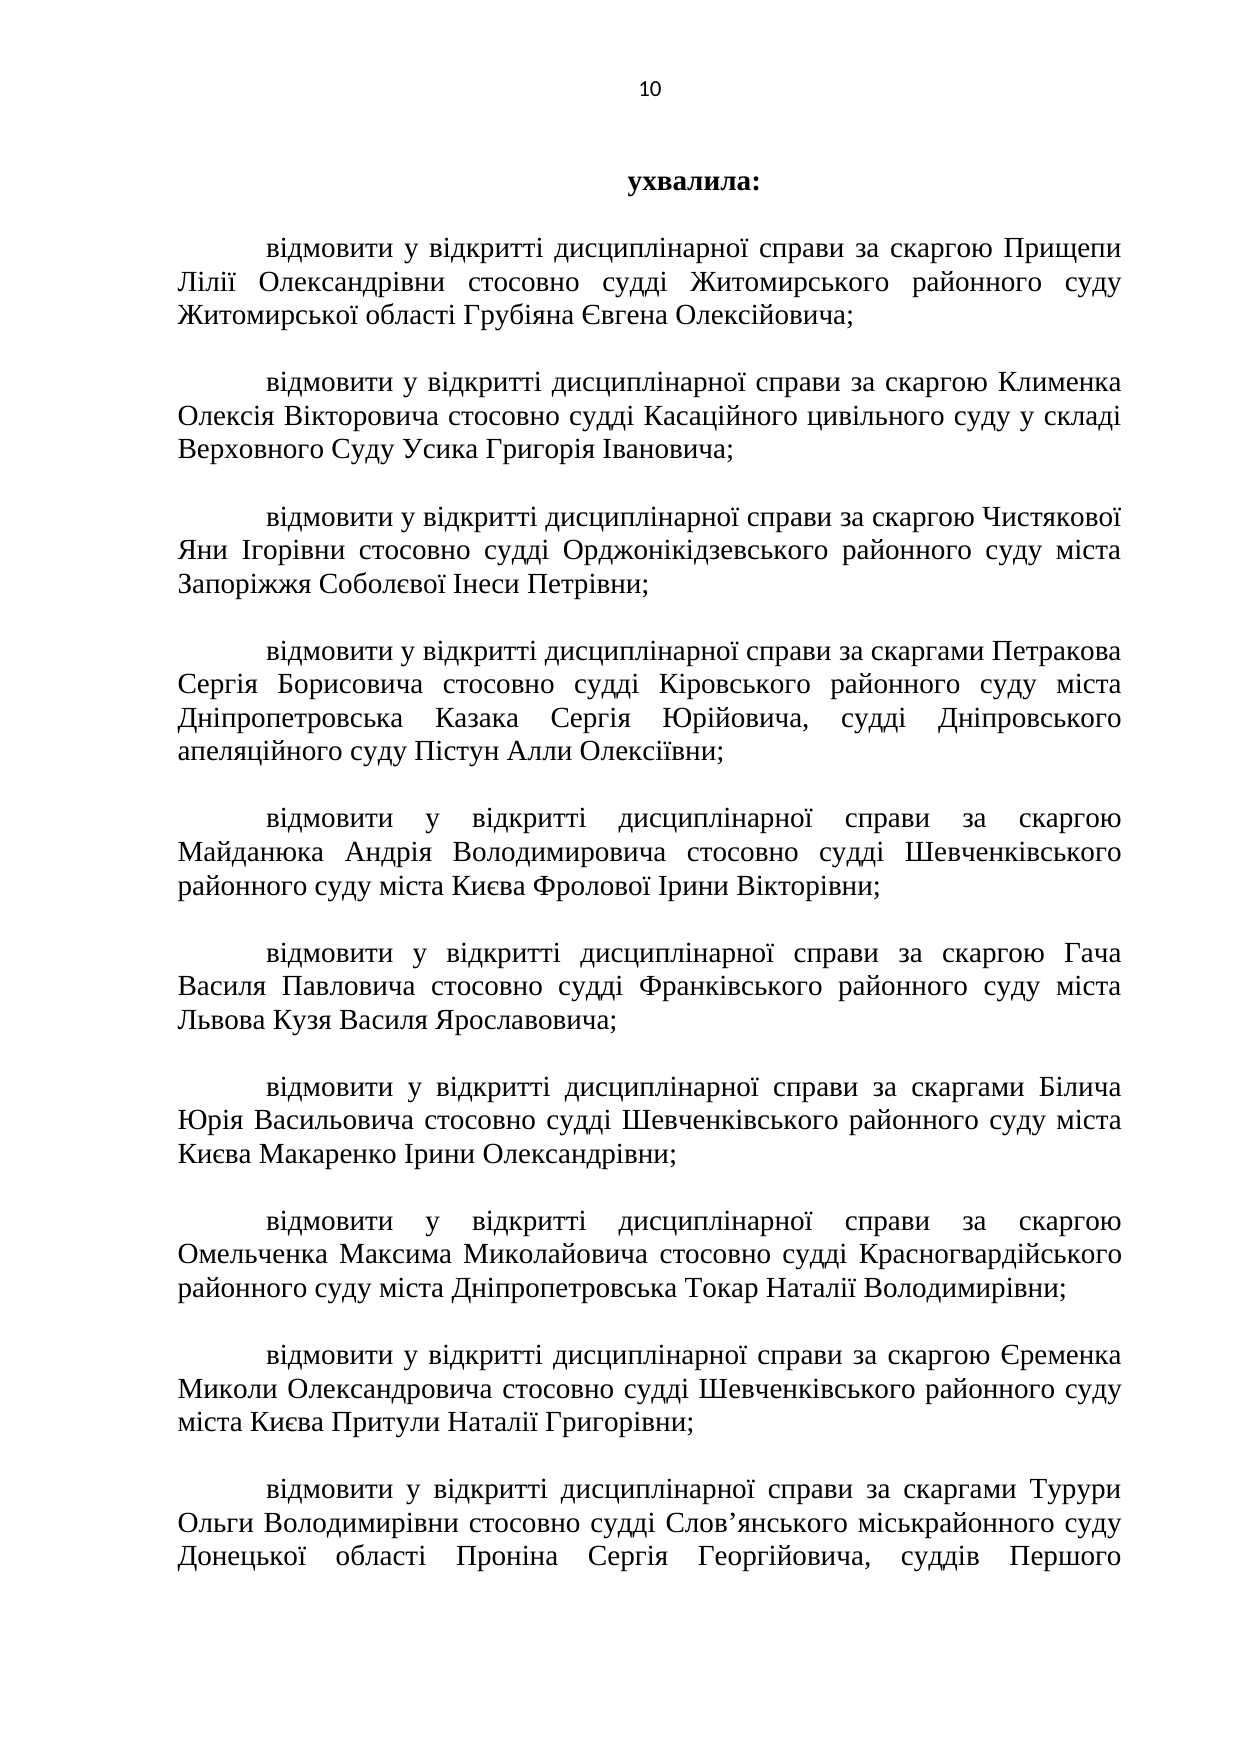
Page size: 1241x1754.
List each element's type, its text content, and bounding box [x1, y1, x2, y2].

text відмовити у відкритті дисциплінарної справи за скаргою Майданюка Андрія Володимировича стосовно судді Шевченківського районного суду міста Києва Фролової Ірини Вікторівни; [177, 801, 1122, 901]
text відмовити у відкритті дисциплінарної справи за скаргою Прищепи Лілії Олександрівни стосовно судді Житомирського районного суду Житомирської області Грубіяна Євгена Олексійовича; [177, 230, 1122, 331]
text відмовити у відкритті дисциплінарної справи за скаргою Омельченка Максима Миколайовича стосовно судді Красногвардійського районного суду міста Дніпропетровська Токар Наталії Володимирівни; [177, 1203, 1122, 1304]
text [177, 1471, 1122, 1572]
text відмовити у відкритті дисциплінарної справи за скаргою Гача Василя Павловича стосовно судді Франківського районного суду міста Львова Кузя Василя Ярославовича; [177, 935, 1122, 1035]
text відмовити у відкритті дисциплінарної справи за скаргою Чистякової Яни Ігорівни стосовно судді Орджонікідзевського районного суду міста Запоріжжя Соболєвої Інеси Петрівни; [177, 499, 1122, 599]
text відмовити у відкритті дисциплінарної справи за скаргами Білича Юрія Васильовича стосовно судді Шевченківського районного суду міста Києва Макаренко Ірини Олександрівни; [177, 1069, 1122, 1169]
text відмовити у відкритті дисциплінарної справи за скаргою Клименка Олексія Вікторовича стосовно судді Касаційного цивільного суду у складі Верховного Суду Усика Григорія Івановича; [177, 364, 1122, 465]
text відмовити у відкритті дисциплінарної справи за скаргами Петракова Сергія Борисовича стосовно судді Кіровського районного суду міста Дніпропетровська Казака Сергія Юрійовича, судді Дніпровського апеляційного суду Пістун Алли Олексіївни; [177, 633, 1122, 767]
text відмовити у відкритті дисциплінарної справи за скаргою Єременка Миколи Олександровича стосовно судді Шевченківського районного суду міста Києва Притули Наталії Григорівни; [177, 1337, 1122, 1438]
text ухвалила: [177, 163, 1122, 197]
